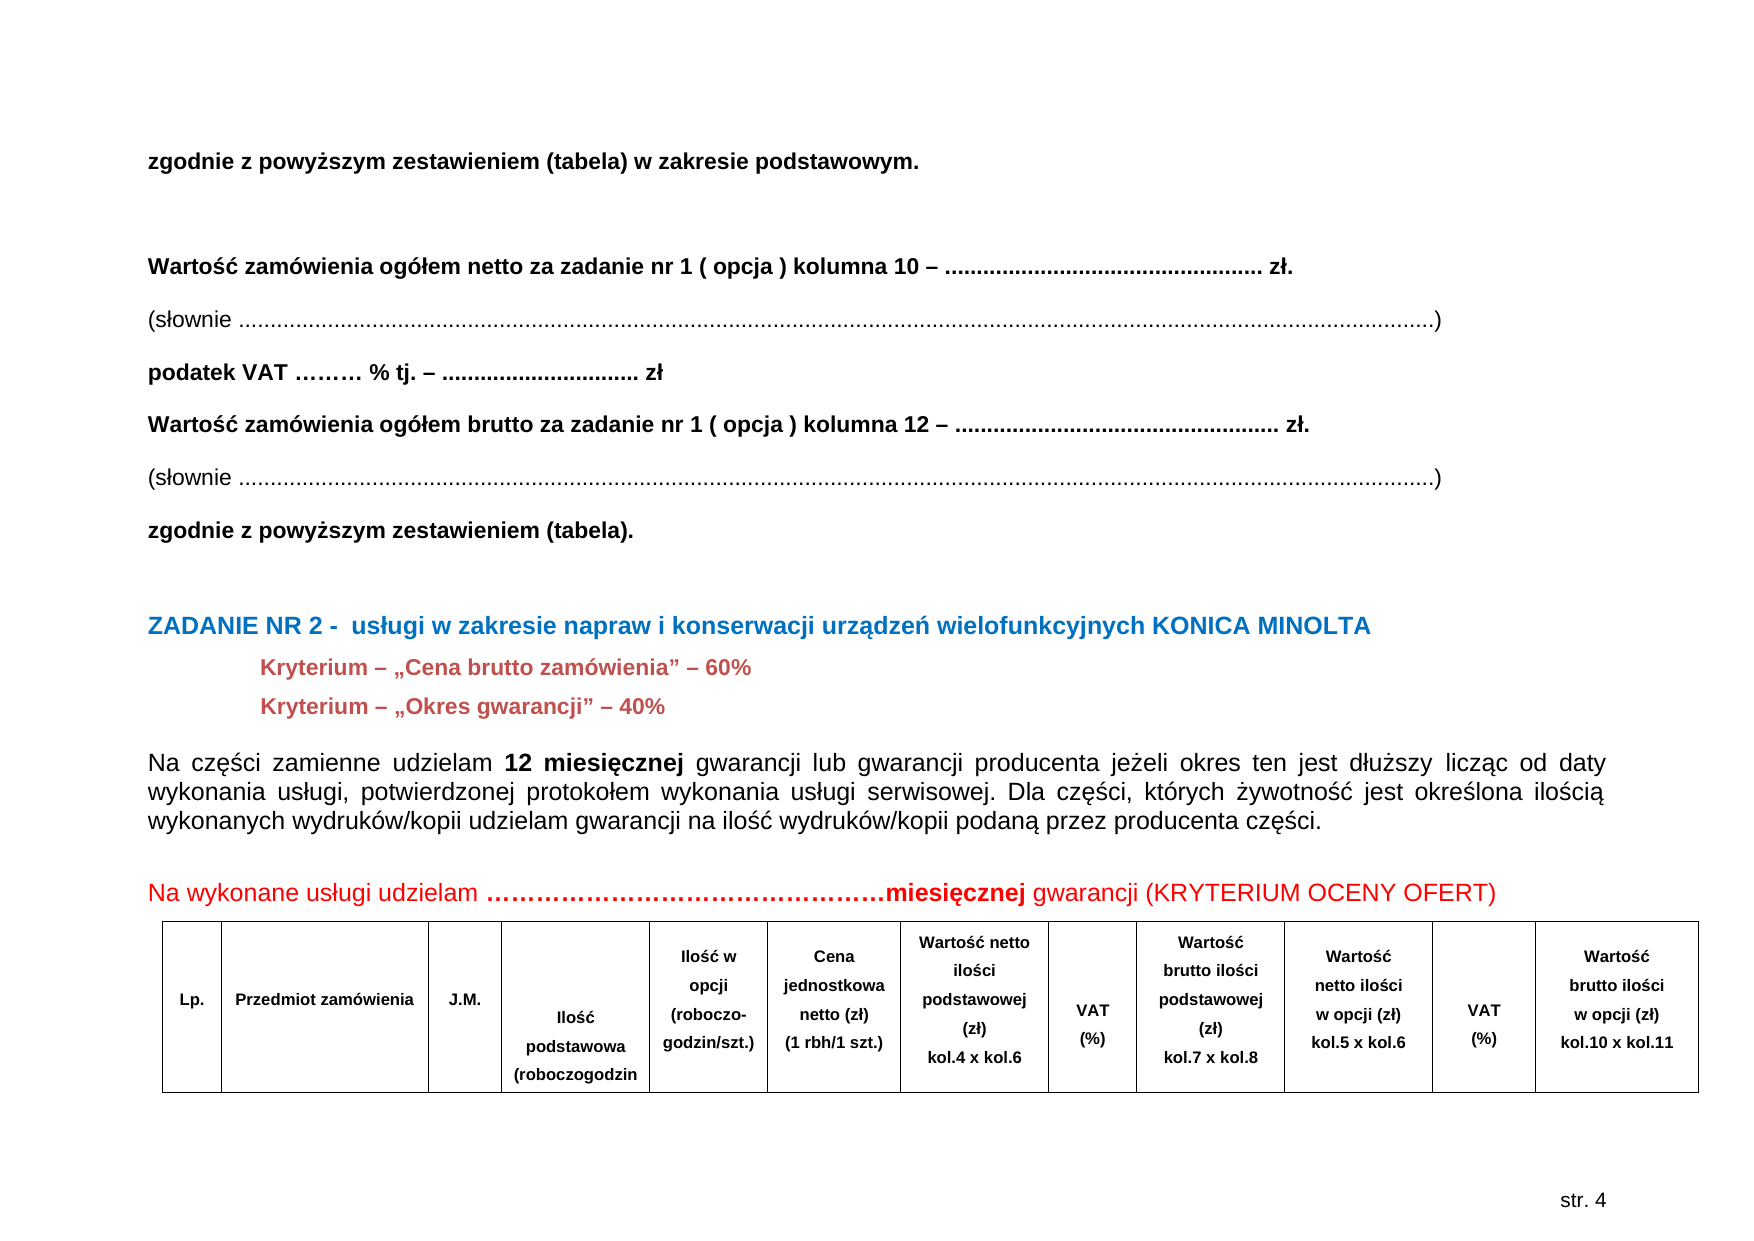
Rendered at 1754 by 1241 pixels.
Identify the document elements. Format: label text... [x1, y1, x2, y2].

table_header VAT (%) [1433, 922, 1535, 1092]
table_header Lp. [163, 922, 221, 1092]
text zgodnie z powyższym zestawieniem (tabela). [148, 517, 1606, 543]
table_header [222, 922, 428, 1092]
text ZADANIE NR 2 - usługi w zakresie napraw i konserwacji urządzeń wielofunkcyjnych KONICA MINOLTA [148, 611, 1606, 640]
text Wartość zamówienia ogółem netto za zadanie nr 1 ( opcja ) kolumna 10 – .................................................. zł. [148, 253, 1606, 279]
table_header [650, 922, 767, 1092]
text Wartość zamówienia ogółem brutto za zadanie nr 1 ( opcja ) kolumna 12 – ................................................... zł. [148, 411, 1606, 437]
table_header J.M. [429, 922, 501, 1092]
text Kryterium – „Okres gwarancji” – 40% [260, 693, 1606, 719]
text Na wykonane usługi udzielam …………………………………………miesięcznej gwarancji (KRYTERIUM OCENY OFERT) [148, 877, 1606, 906]
text Na części zamienne udzielam 12 miesięcznej gwarancji lub gwarancji producenta jeżeli okres ten jest dłuższy licząc od daty wykonania usługi, potwierdzonej protokołem wykonania usługi serwisowej. Dla części, których żywotność jest określona ilością wykonanych wydruków/kopii udzielam gwarancji na ilość wydruków/kopii podaną przez producenta części. [148, 748, 1606, 834]
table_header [1285, 922, 1432, 1092]
table_header VAT (%) [1049, 922, 1136, 1092]
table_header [1137, 922, 1284, 1092]
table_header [901, 922, 1048, 1092]
text Kryterium – „Cena brutto zamówienia” – 60% [260, 654, 1606, 681]
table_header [1536, 922, 1698, 1092]
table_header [768, 922, 900, 1092]
text zgodnie z powyższym zestawieniem (tabela) w zakresie podstawowym. [148, 148, 1606, 174]
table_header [502, 922, 649, 1092]
text podatek VAT ……… % tj. – ............................... zł [148, 358, 1606, 385]
